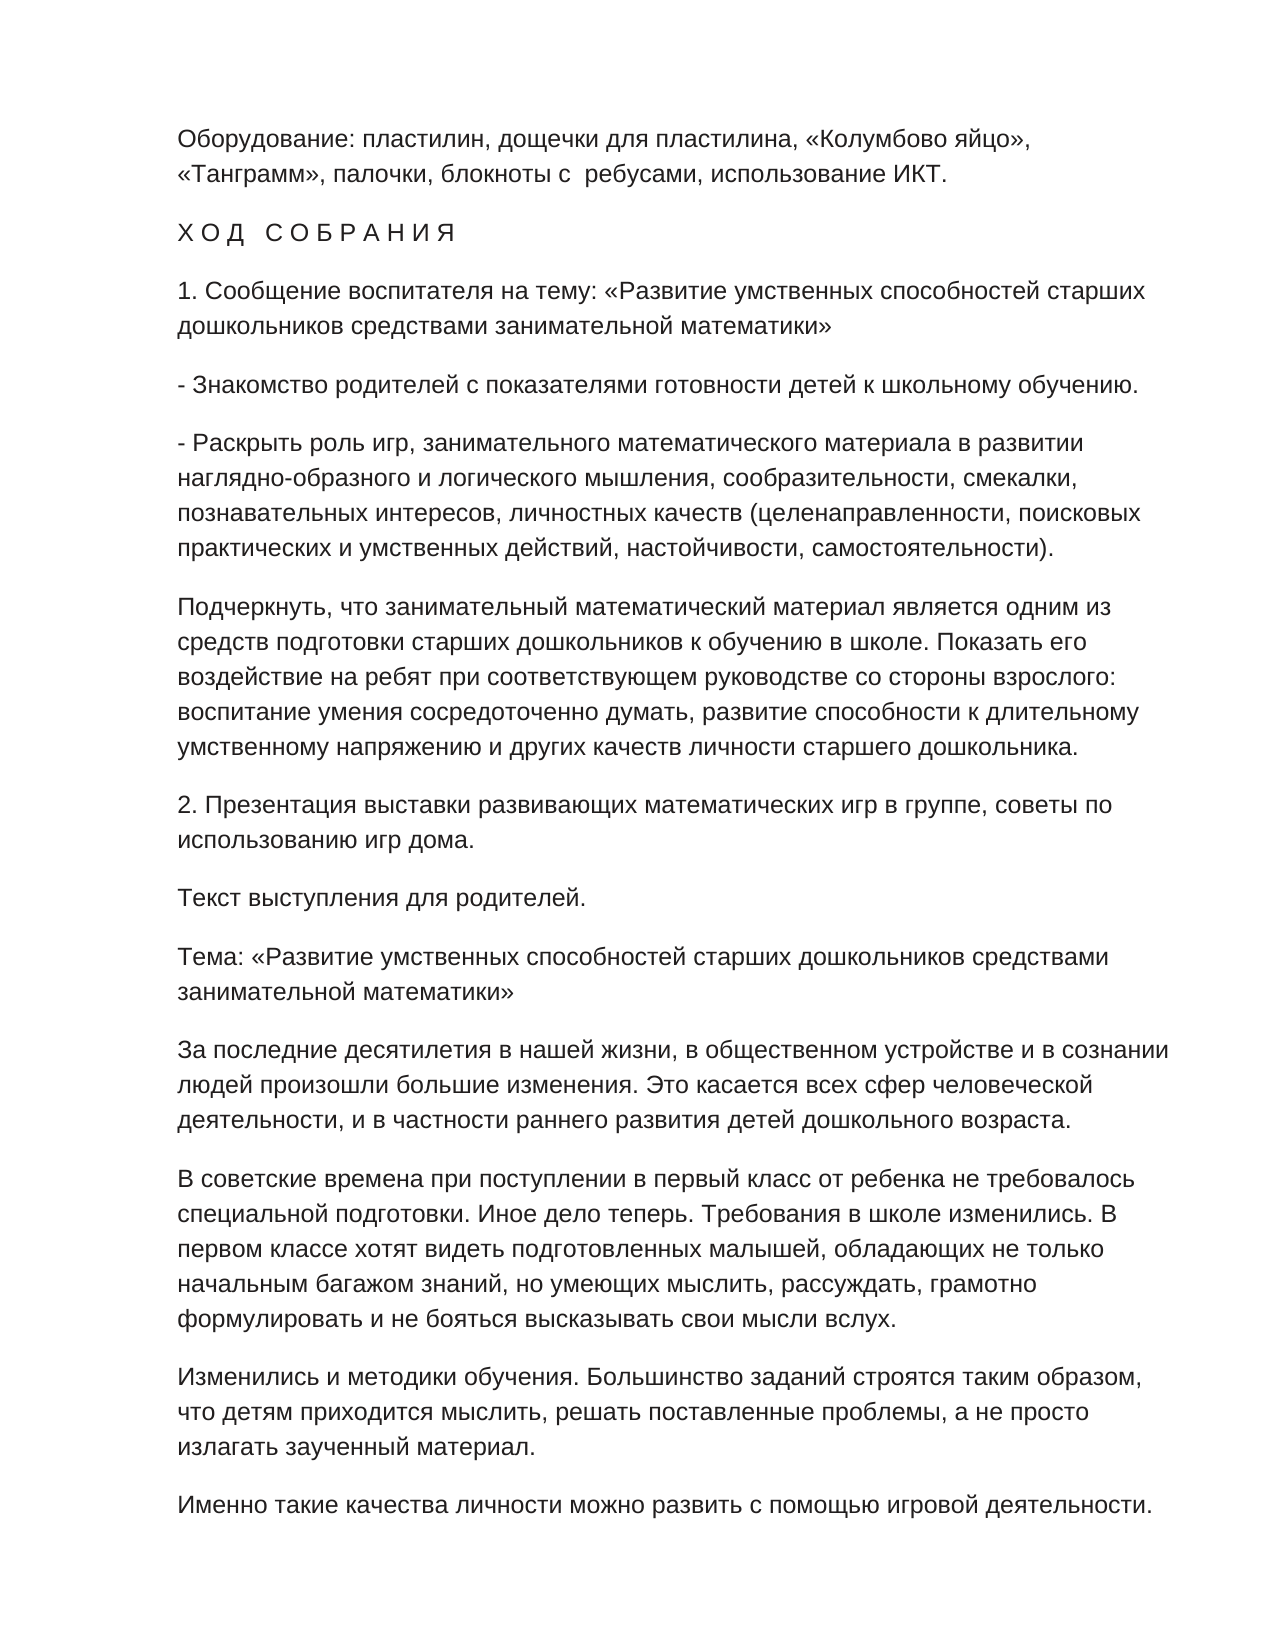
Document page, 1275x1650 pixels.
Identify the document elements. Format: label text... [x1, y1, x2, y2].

text - Знакомство родителей с показателями готовности детей к школьному обучению. [177, 363, 1186, 398]
text Тема: «Развитие умственных способностей старших дошкольников средствами занимательной математики» [177, 936, 1186, 1006]
text Х О Д С О Б Р А Н И Я [177, 211, 1186, 246]
text Текст выступления для родителей. [177, 877, 1186, 912]
text В советские времена при поступлении в первый класс от ребенка не требовалось специальной подготовки. Иное дело теперь. Требования в школе изменились. В первом классе хотят видеть подготовленных малышей, обладающих не только начальным багажом знаний, но умеющих мыслить, рассуждать, грамотно формулировать и не бояться высказывать свои мысли вслух. [177, 1157, 1186, 1332]
text Подчеркнуть, что занимательный математический материал является одним из средств подготовки старших дошкольников к обучению в школе. Показать его воздействие на ребят при соответствующем руководстве со стороны взрослого: воспитание умения сосредоточенно думать, развитие способности к длительному умственному напряжению и других качеств личности старшего дошкольника. [177, 585, 1186, 760]
text 1. Сообщение воспитателя на тему: «Развитие умственных способностей старших дошкольников средствами занимательной математики» [177, 270, 1186, 340]
text Изменились и методики обучения. Большинство заданий строятся таким образом, что детям приходится мыслить, решать поставленные проблемы, а не просто излагать заученный материал. [177, 1356, 1186, 1461]
text За последние десятилетия в нашей жизни, в общественном устройстве и в сознании людей произошли большие изменения. Это касается всех сфер человеческой деятельности, и в частности раннего развития детей дошкольного возраста. [177, 1029, 1186, 1134]
text 2. Презентация выставки развивающих математических игр в группе, советы по использованию игр дома. [177, 784, 1186, 854]
text Именно такие качества личности можно развить с помощью игровой деятельности. [177, 1484, 1186, 1519]
text Оборудование: пластилин, дощечки для пластилина, «Колумбово яйцо», «Танграмм», палочки, блокноты с ребусами, использование ИКТ. [177, 118, 1186, 188]
text - Раскрыть роль игр, занимательного математического материала в развитии наглядно-образного и логического мышления, сообразительности, смекалки, познавательных интересов, личностных качеств (целенаправленности, поисковых практических и умственных действий, настойчивости, самостоятельности). [177, 422, 1186, 562]
